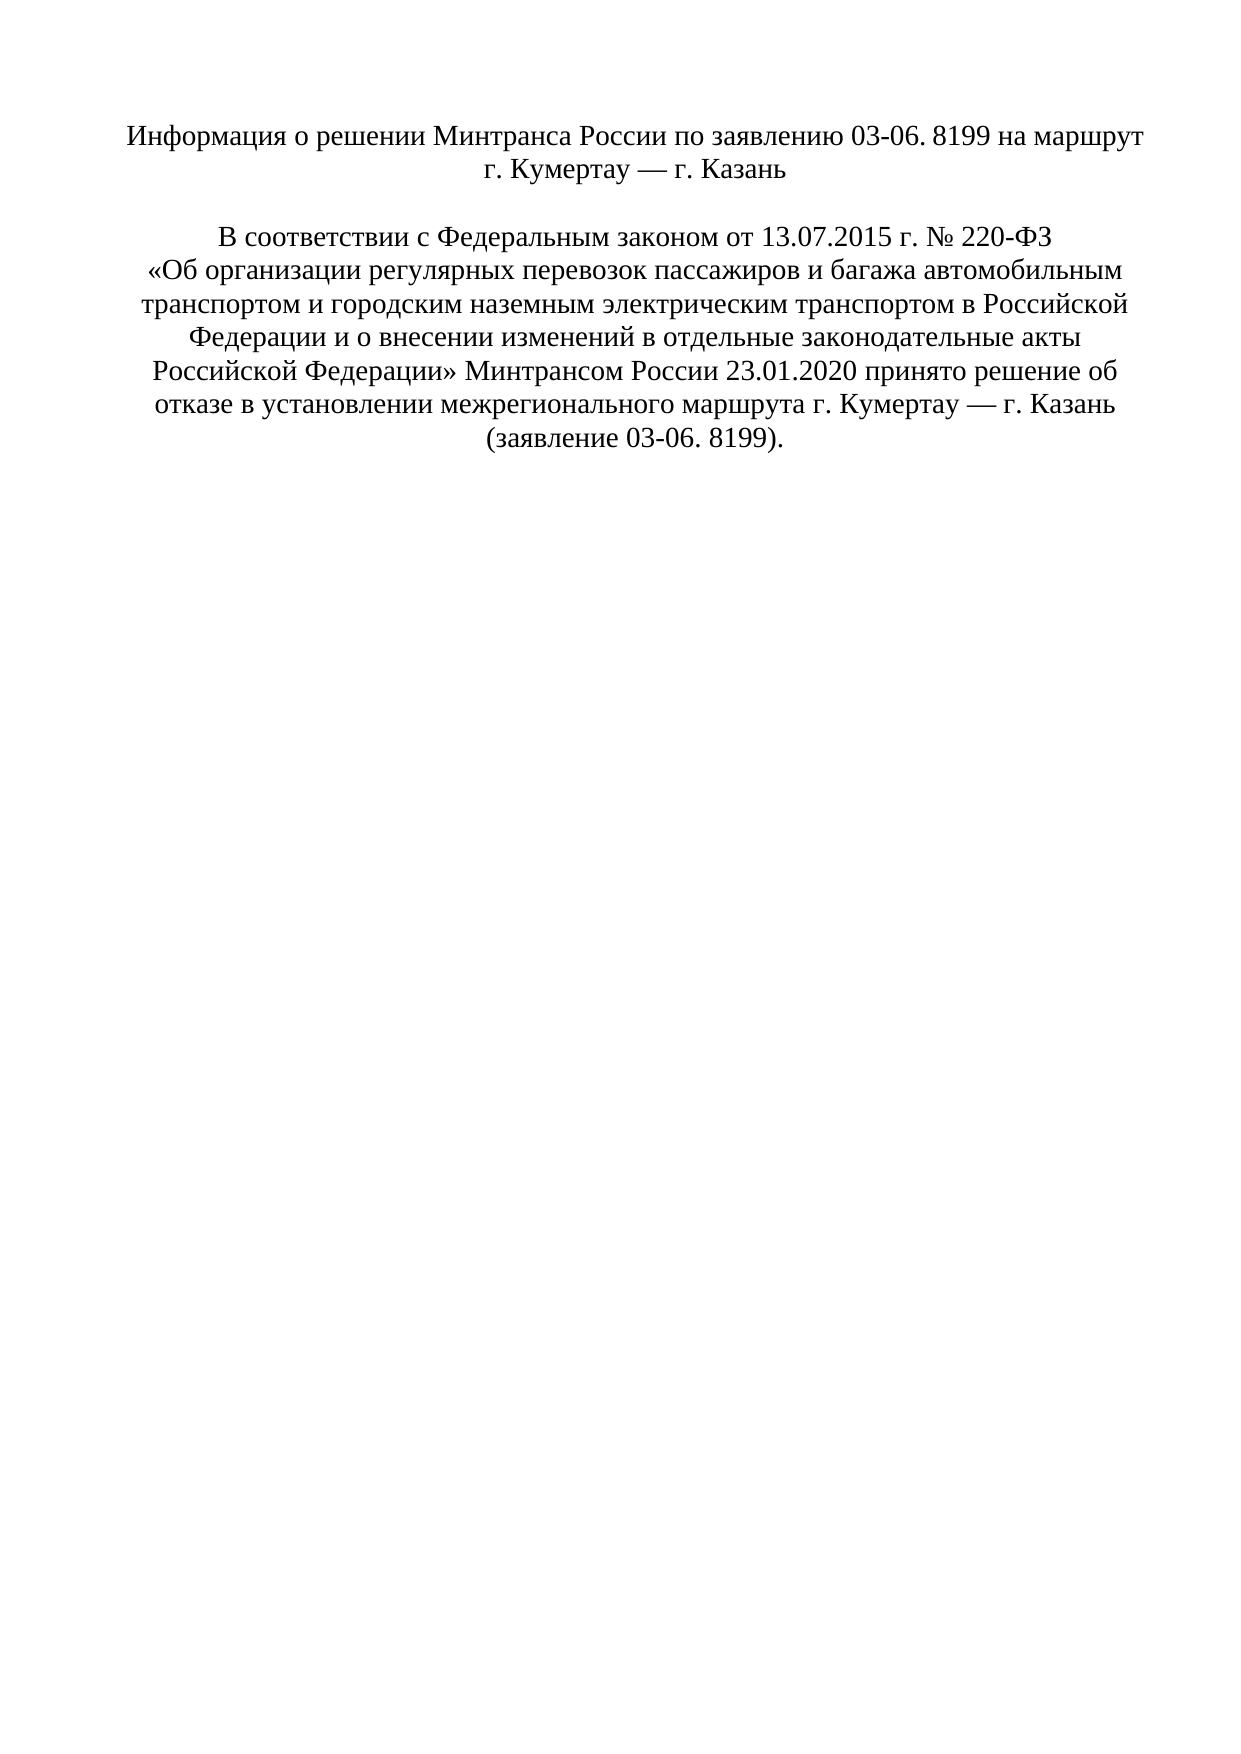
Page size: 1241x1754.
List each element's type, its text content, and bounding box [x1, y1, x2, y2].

text В соответствии с Федеральным законом от 13.07.2015 г. № 220-ФЗ «Об организации регулярных перевозок пассажиров и багажа автомобильным транспортом и городским наземным электрическим транспортом в Российской Федерации и о внесении изменений в отдельные законодательные акты Российской Федерации» Минтрансом России 23.01.2020 принято решение об отказе в установлении межрегионального маршрута г. Кумертау — г. Казань (заявление 03-06. 8199). [118, 219, 1152, 453]
text Информация о решении Минтранса России по заявлению 03-06. 8199 на маршрут г. Кумертау — г. Казань [118, 118, 1152, 185]
